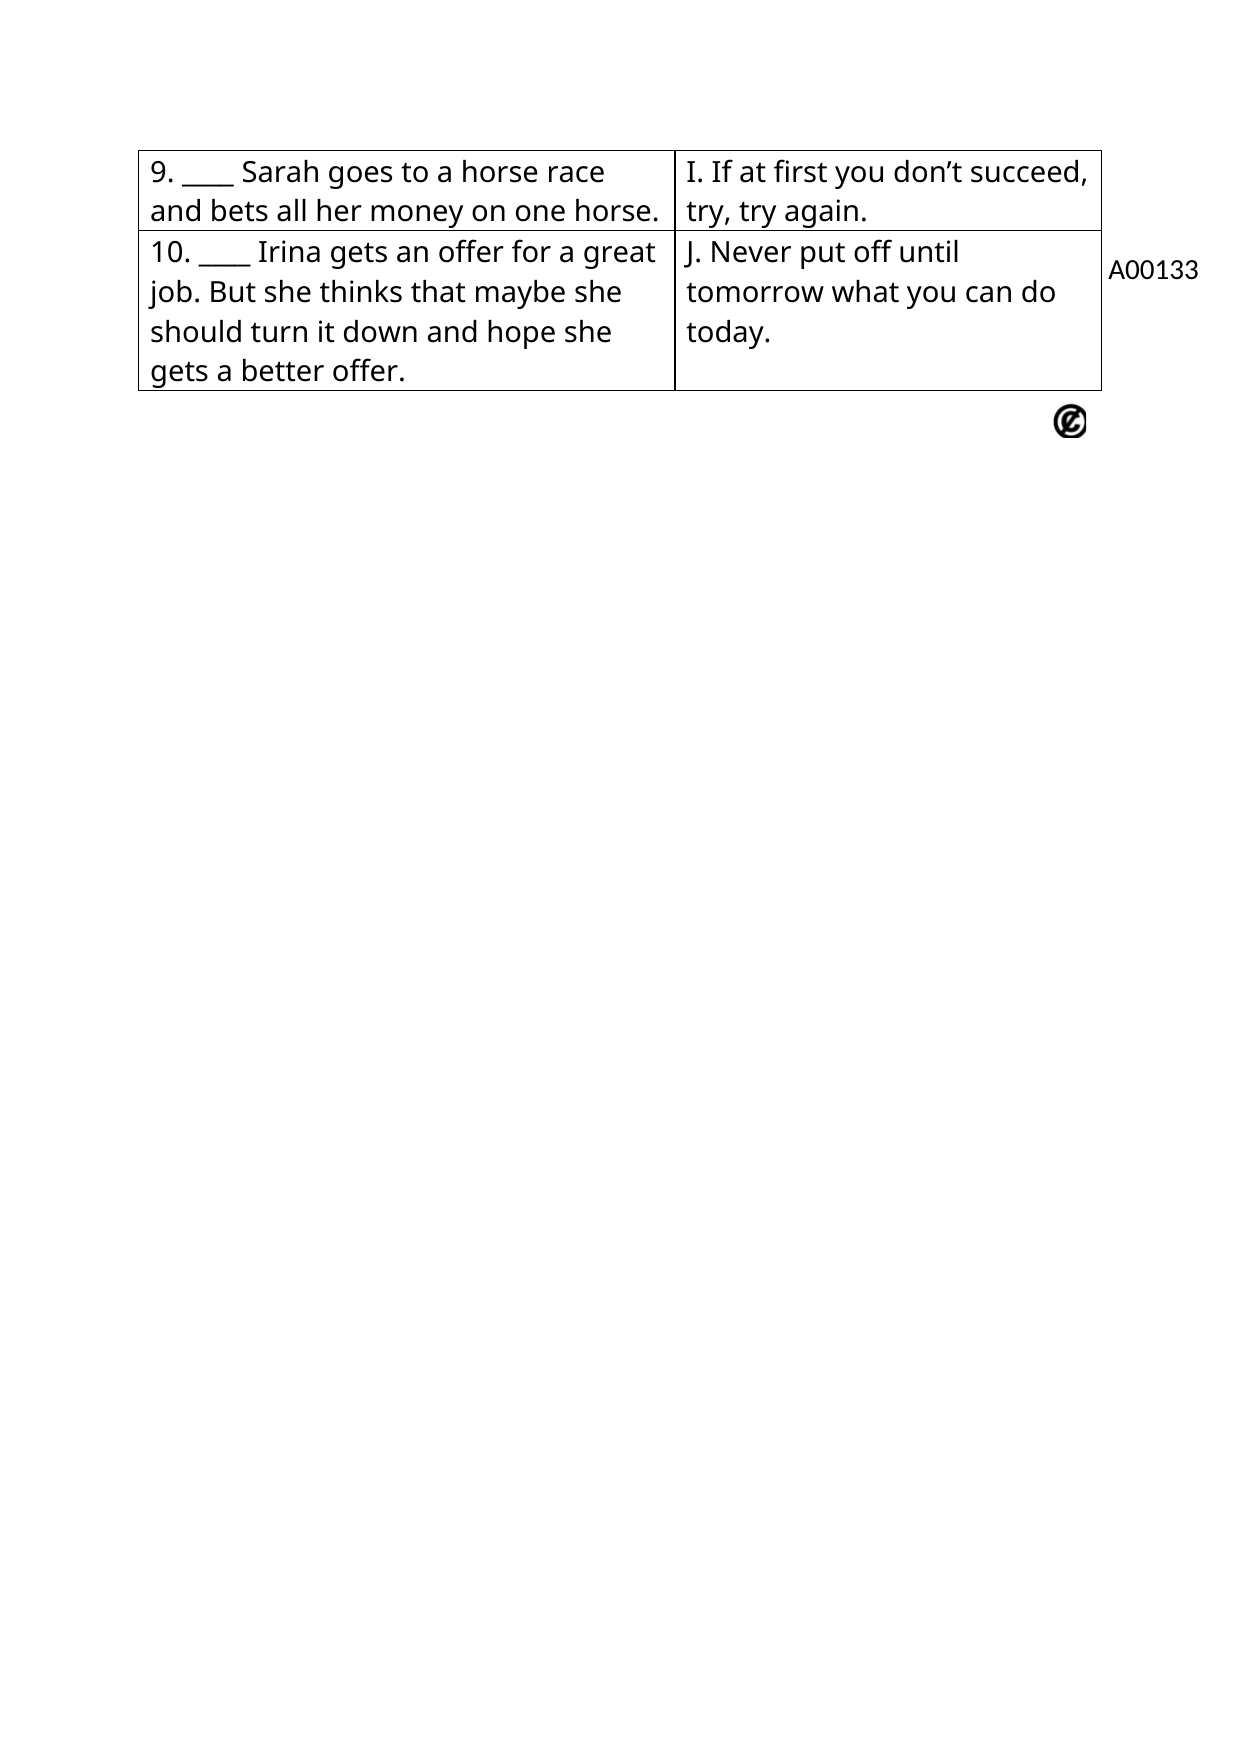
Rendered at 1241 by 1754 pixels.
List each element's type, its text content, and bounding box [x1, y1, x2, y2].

table_cell 10. ____ Irina gets an offer for a great job. But she thinks that maybe she should turn it down and hope she gets a better offer. [139, 231, 674, 390]
picture [1051, 401, 1086, 436]
table_cell J. Never put off until tomorrow what you can do today. [676, 231, 1101, 390]
table_cell 9. ____ Sarah goes to a horse race and bets all her money on one horse. [139, 151, 674, 230]
table_cell I. If at first you don’t succeed, try, try again. [676, 151, 1101, 230]
